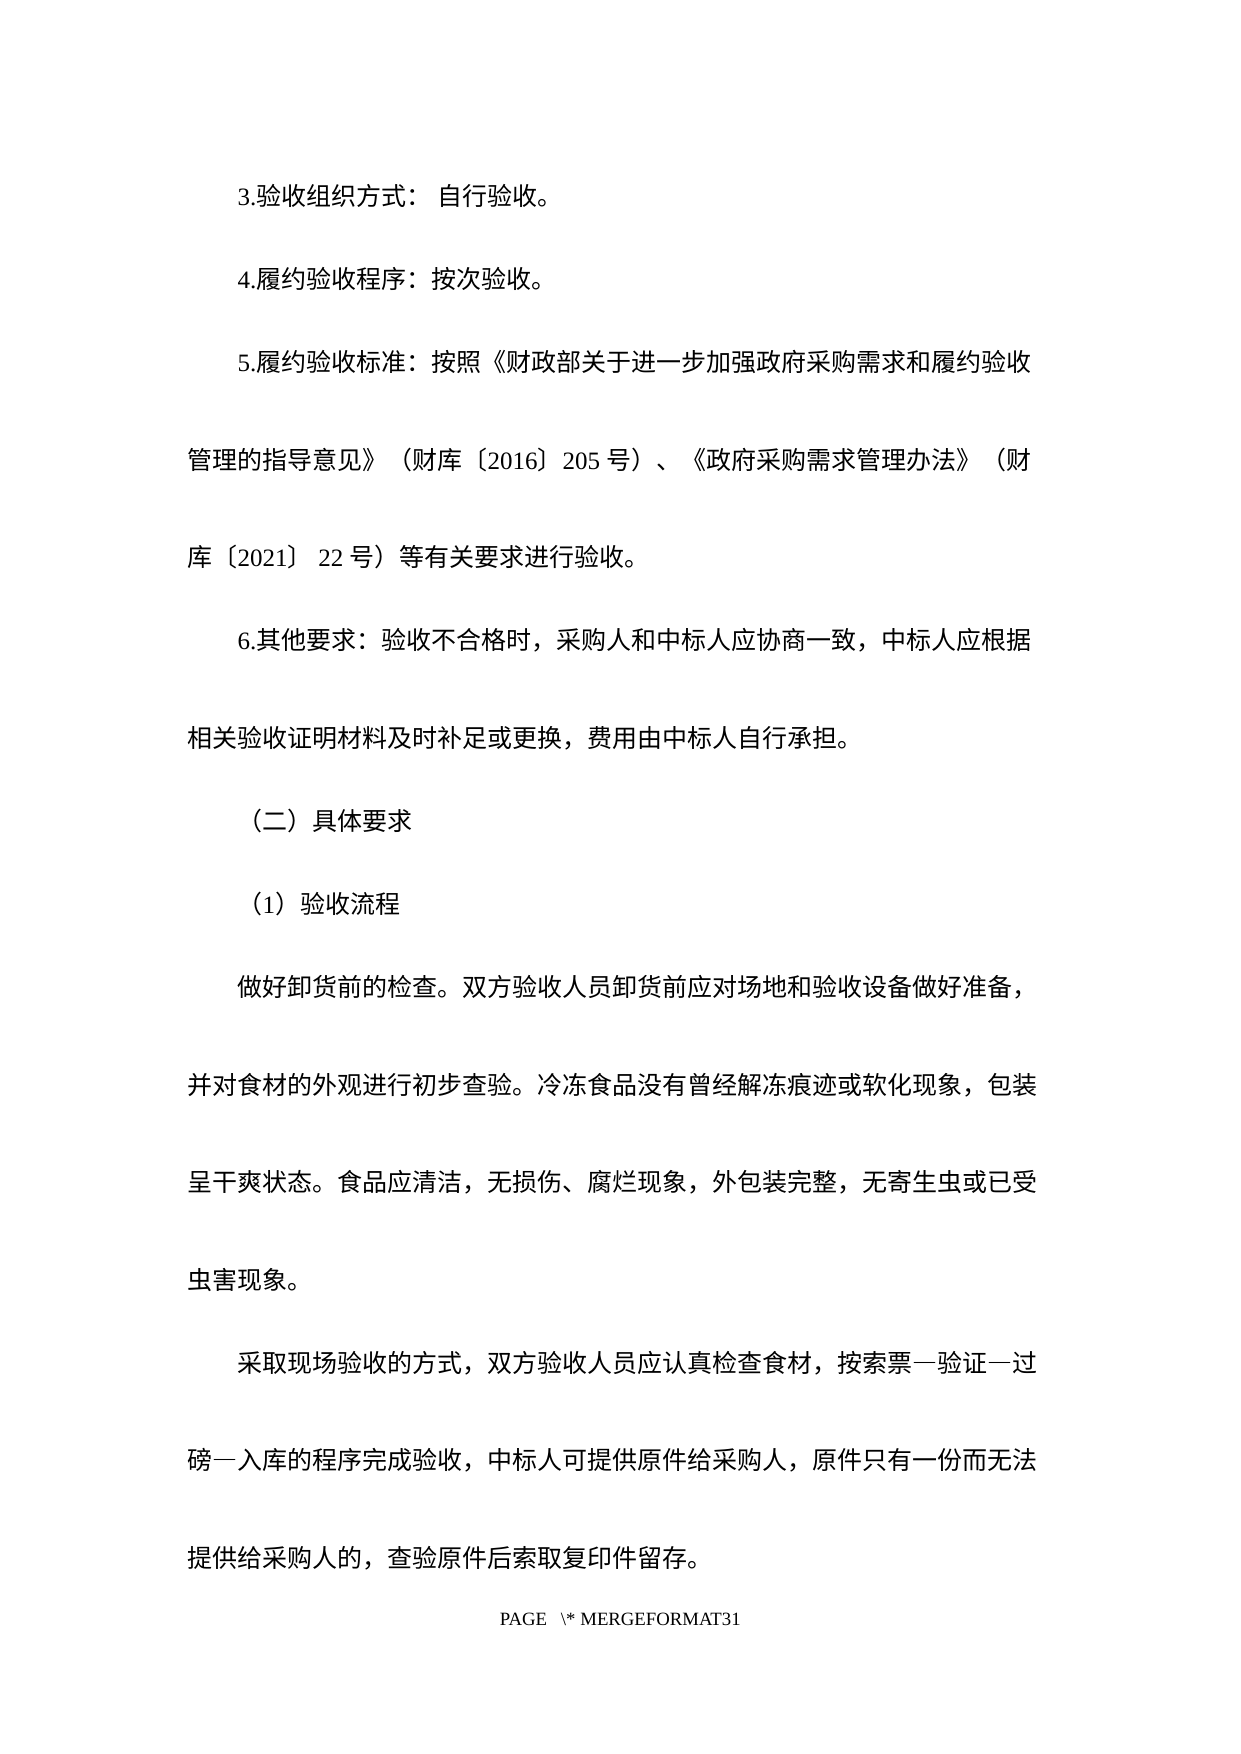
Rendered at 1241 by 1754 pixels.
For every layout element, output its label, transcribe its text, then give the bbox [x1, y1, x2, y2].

text 采取现场验收的方式，双方验收人员应认真检查食材，按索票—验证—过磅—入库的程序完成验收，中标人可提供原件给采购人，原件只有一份而无法提供给采购人的，查验原件后索取复印件留存。 [187, 1329, 1053, 1589]
text 做好卸货前的检查。双方验收人员卸货前应对场地和验收设备做好准备，并对食材的外观进行初步查验。冷冻食品没有曾经解冻痕迹或软化现象，包装呈干爽状态。食品应清洁，无损伤、腐烂现象，外包装完整，无寄生虫或已受虫害现象。 [187, 953, 1053, 1311]
text 4.履约验收程序：按次验收。 [187, 245, 1053, 310]
text （二）具体要求 [187, 787, 1053, 852]
text 3.验收组织方式： 自行验收。 [187, 162, 1053, 227]
text 5.履约验收标准：按照《财政部关于进一步加强政府采购需求和履约验收管理的指导意见》（财库〔2016〕205 号）、《政府采购需求管理办法》（财库〔2021〕 22 号）等有关要求进行验收。 [187, 328, 1053, 588]
text （1）验收流程 [187, 870, 1053, 935]
text 6.其他要求：验收不合格时，采购人和中标人应协商一致，中标人应根据相关验收证明材料及时补足或更换，费用由中标人自行承担。 [187, 606, 1053, 769]
